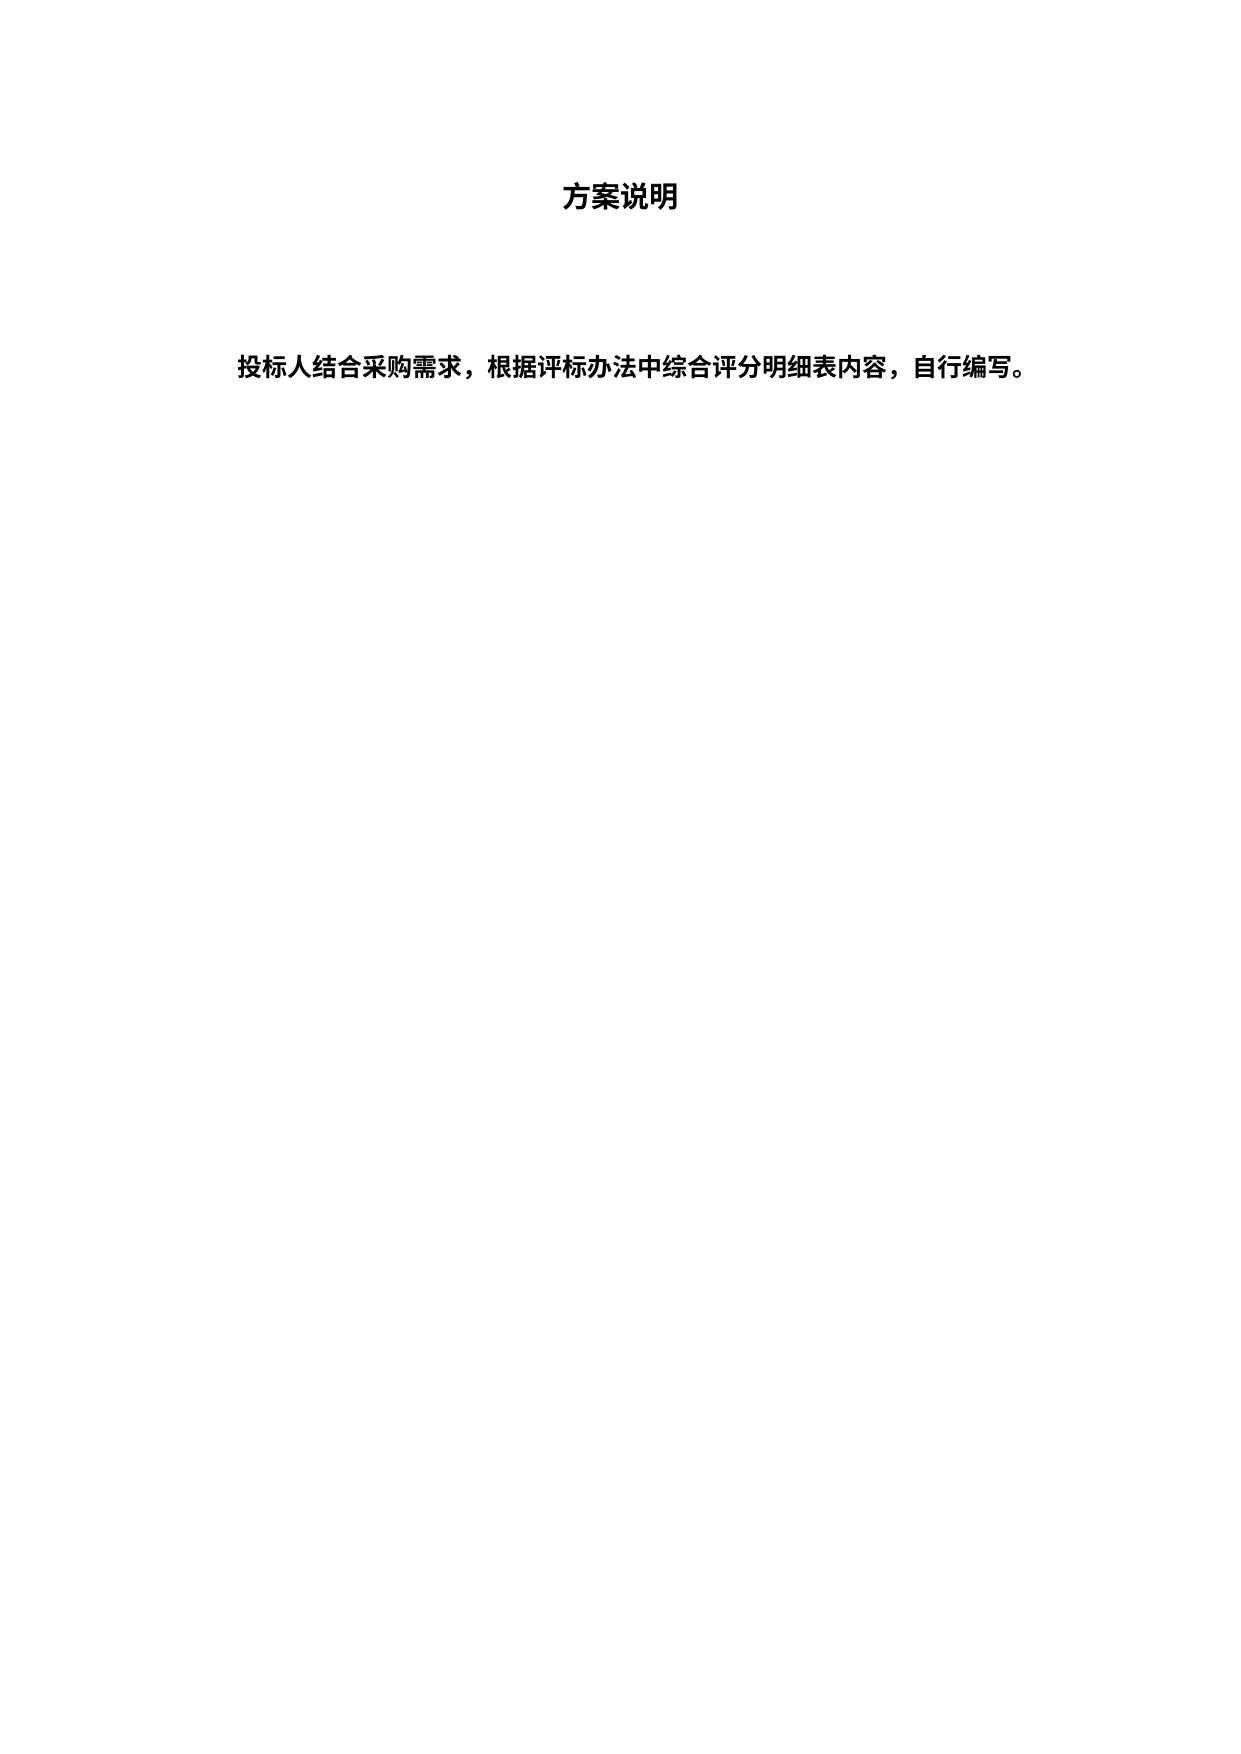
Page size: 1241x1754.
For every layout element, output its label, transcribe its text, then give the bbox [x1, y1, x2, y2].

text 方案说明 [187, 162, 1053, 227]
text 投标人结合采购需求，根据评标办法中综合评分明细表内容，自行编写。 [187, 333, 1053, 398]
